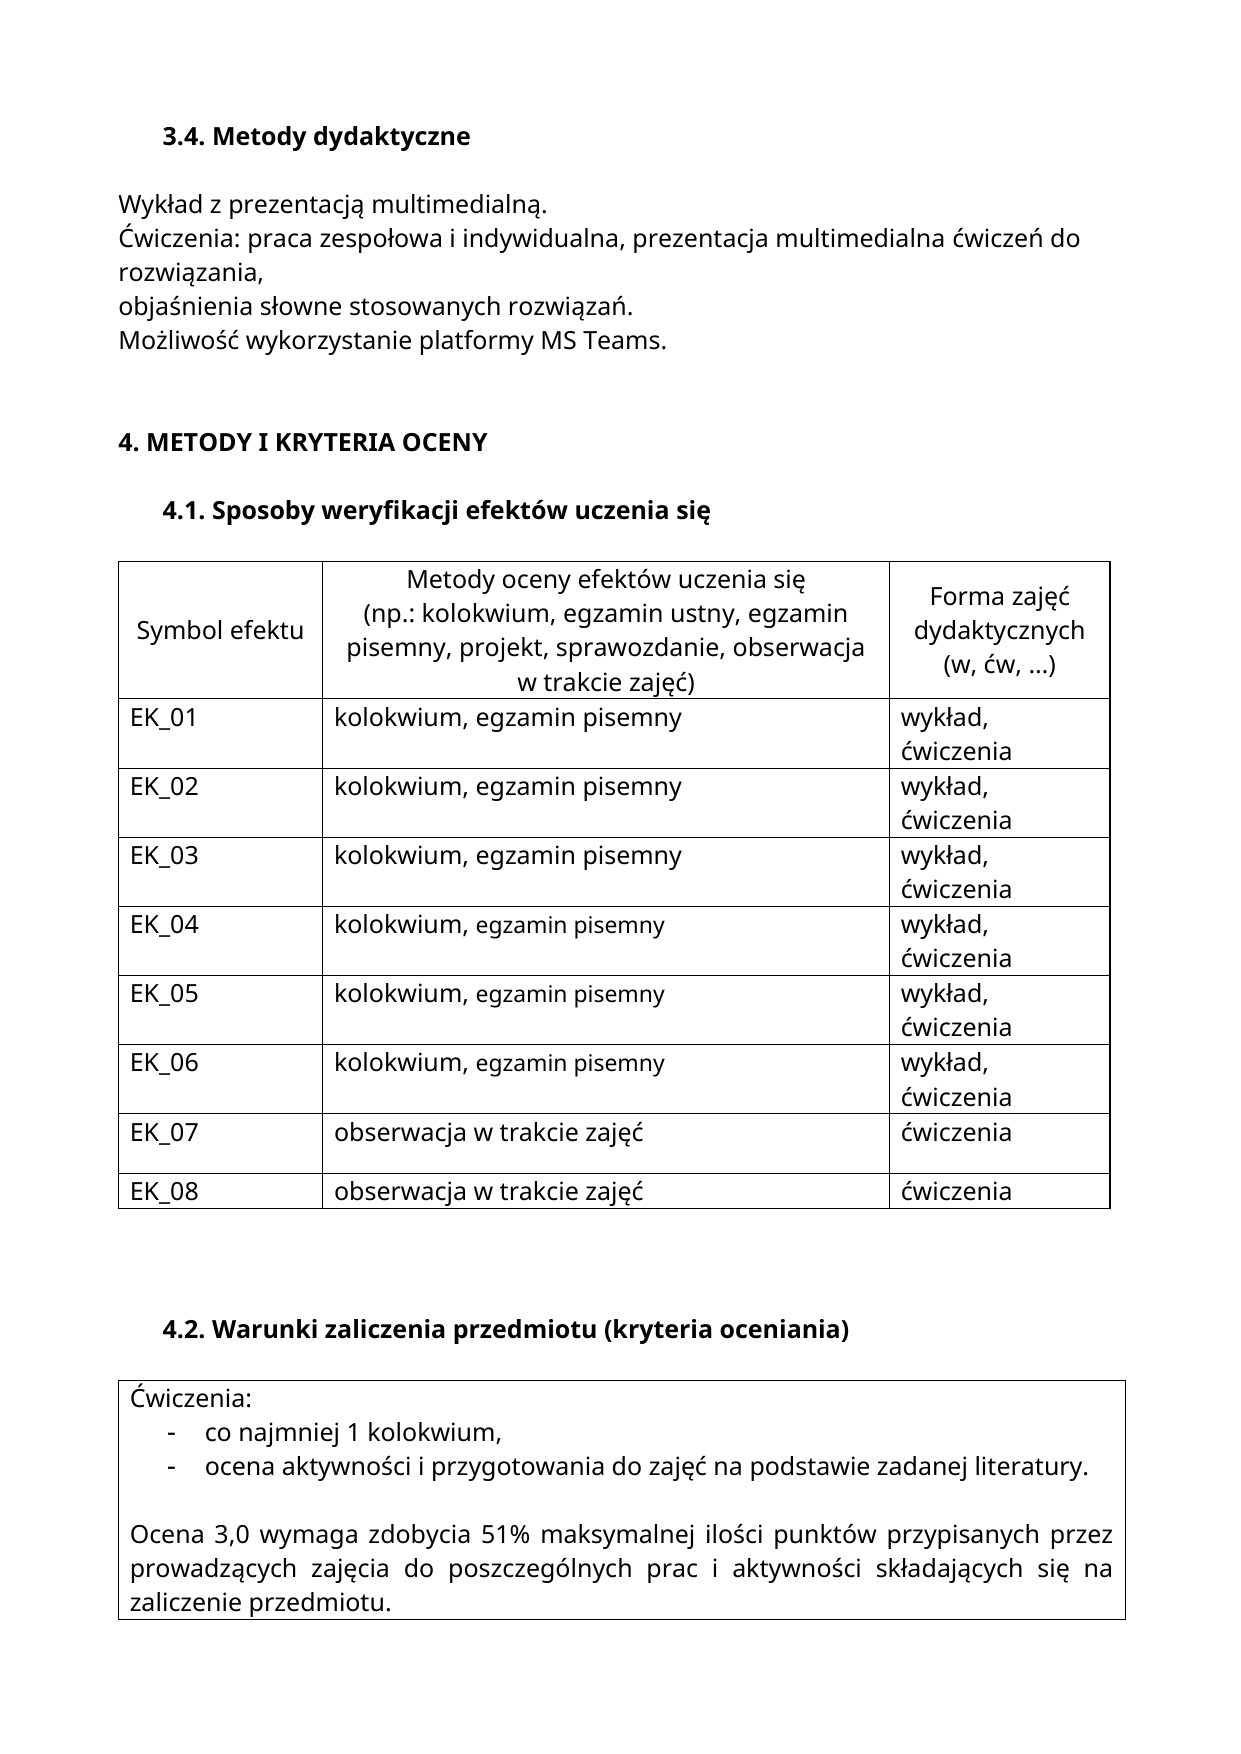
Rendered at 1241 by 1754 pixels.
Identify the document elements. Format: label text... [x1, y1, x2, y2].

table_header Forma zajęć dydaktycznych (w, ćw, …) [890, 562, 1109, 698]
text Możliwość wykorzystanie platformy MS Teams. [118, 322, 1122, 357]
table_cell wykład, ćwiczenia [890, 1045, 1109, 1113]
table_cell wykład, ćwiczenia [890, 769, 1109, 837]
text Wykład z prezentacją multimedialną. [118, 186, 1122, 220]
table_cell kolokwium, egzamin pisemny [323, 838, 889, 906]
table_cell obserwacja w trakcie zajęć [323, 1174, 889, 1208]
table_header Symbol efektu [119, 562, 322, 698]
table_cell wykład, ćwiczenia [890, 699, 1109, 767]
table_cell wykład, ćwiczenia [890, 838, 1109, 906]
table_cell EK_05 [119, 976, 322, 1044]
table_cell EK_08 [119, 1174, 322, 1208]
table_cell EK_06 [119, 1045, 322, 1113]
table_cell EK_03 [119, 838, 322, 906]
table_cell wykład, ćwiczenia [890, 907, 1109, 975]
text 4. METODY I KRYTERIA OCENY [118, 425, 1122, 459]
table_cell EK_07 [119, 1114, 322, 1173]
text Ćwiczenia: praca zespołowa i indywidualna, prezentacja multimedialna ćwiczeń do rozwiązania, [118, 220, 1122, 288]
table_cell kolokwium, egzamin pisemny [323, 699, 889, 767]
table_cell obserwacja w trakcie zajęć [323, 1114, 889, 1173]
table_cell EK_04 [119, 907, 322, 975]
table_cell wykład, ćwiczenia [890, 976, 1109, 1044]
table_cell EK_02 [119, 769, 322, 837]
text 4.1. Sposoby weryfikacji efektów uczenia się [162, 493, 1122, 527]
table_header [119, 1381, 1125, 1619]
table_cell kolokwium, egzamin pisemny [323, 976, 889, 1044]
text 3.4. Metody dydaktyczne [162, 118, 1122, 152]
text objaśnienia słowne stosowanych rozwiązań. [118, 288, 1122, 322]
table_cell kolokwium, egzamin pisemny [323, 907, 889, 975]
table_cell ćwiczenia [890, 1114, 1109, 1173]
text 4.2. Warunki zaliczenia przedmiotu (kryteria oceniania) [162, 1311, 1122, 1345]
table_cell kolokwium, egzamin pisemny [323, 769, 889, 837]
table_cell kolokwium, egzamin pisemny [323, 1045, 889, 1113]
table_cell ćwiczenia [890, 1174, 1109, 1208]
table_header Metody oceny efektów uczenia się (np.: kolokwium, egzamin ustny, egzamin pisemny, projekt, sprawozdanie, obserwacja w trakcie zajęć) [323, 562, 889, 698]
table_cell EK_01 [119, 699, 322, 767]
